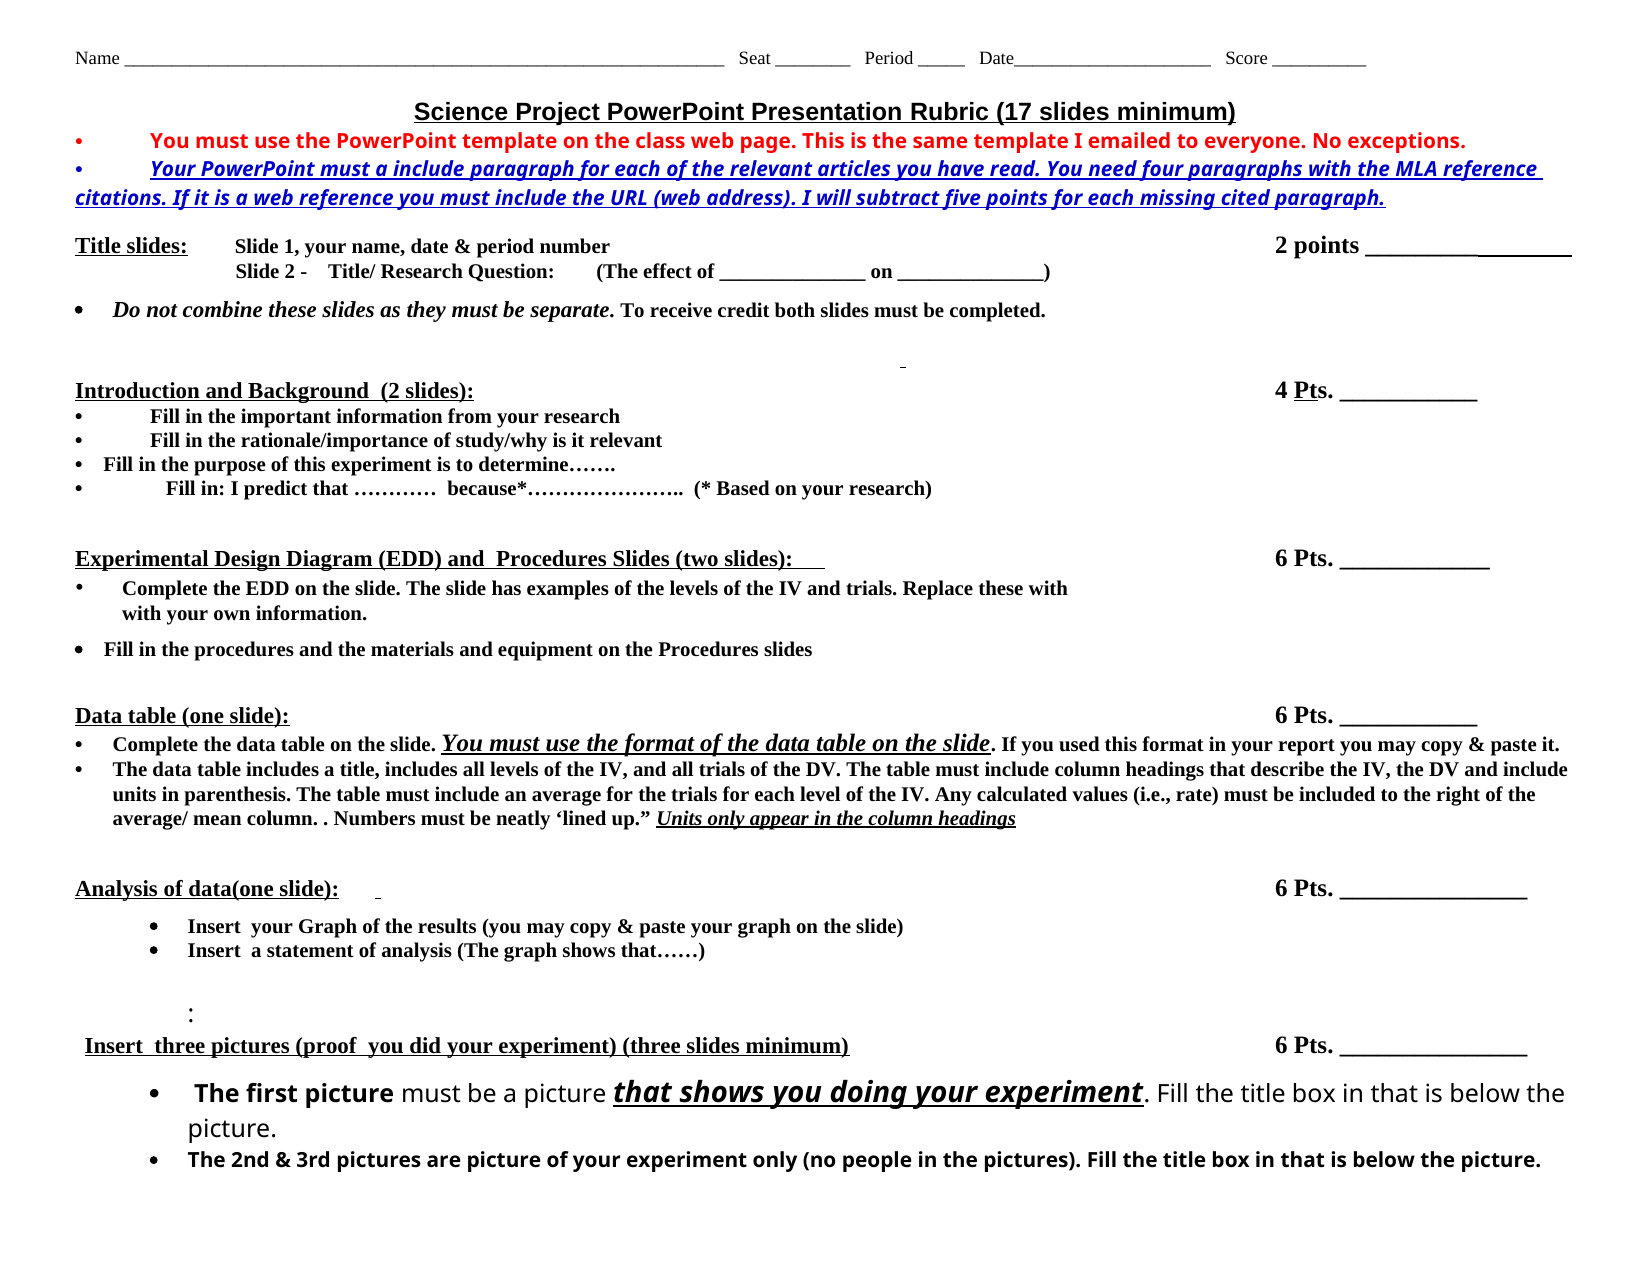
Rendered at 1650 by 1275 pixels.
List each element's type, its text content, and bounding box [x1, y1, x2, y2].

subtitle You must use the PowerPoint template on the class web page. This is the same template I emailed to everyone. No exceptions. [75, 126, 1575, 154]
list The first picture must be a picture that shows you doing your experiment. Fill the title box in that is below the picture. [150, 1071, 1575, 1145]
list Fill in the procedures and the materials and equipment on the Procedures slides [75, 637, 1575, 661]
list Fill in: I predict that ………… because*………………….. (* Based on your research) [75, 476, 1575, 500]
list Insert your Graph of the results (you may copy & paste your graph on the slide) [150, 914, 1575, 938]
subtitle Data table (one slide): 6 Pts. ___________ [75, 700, 1575, 728]
subtitle Experimental Design Diagram (EDD) and Procedures Slides (two slides): 6 Pts. ____________ [75, 543, 1575, 572]
subtitle Slide 2 - Title/ Research Question: (The effect of ______________ on ______________) [84, 259, 1575, 283]
text • Complete the EDD on the slide. The slide has examples of the levels of the IV and trials. Replace these with [75, 572, 1575, 601]
list Fill in the purpose of this experiment is to determine……. [75, 452, 1575, 476]
subtitle Title slides: Slide 1, your name, date & period number 2 points _________ [75, 230, 1575, 259]
subtitle Fill in the rationale/importance of study/why is it relevant [75, 428, 1575, 452]
list Complete the data table on the slide. You must use the format of the data table on the slide. If you used this format in your report you may copy & paste it. [75, 728, 1575, 757]
subtitle with your own information. [122, 601, 1575, 625]
subtitle Introduction and Background (2 slides): 4 Pts. ___________ [75, 375, 1575, 403]
list The 2nd & 3rd pictures are picture of your experiment only (no people in the pictures). Fill the title box in that is below the picture. [150, 1145, 1575, 1174]
text : [187, 996, 1575, 1030]
subtitle Fill in the important information from your research [75, 403, 1575, 428]
subtitle Do not combine these slides as they must be separate. To receive credit both slides must be completed. [75, 296, 1575, 322]
list Insert a statement of analysis (The graph shows that……) [150, 938, 1575, 962]
subtitle Your PowerPoint must a include paragraph for each of the relevant articles you have read. You need four paragraphs with the MLA reference citations. If it is a web reference you must include the URL (web address). I will subtract five points for each missing cited paragraph. [75, 154, 1575, 211]
subtitle Science Project PowerPoint Presentation Rubric (17 slides minimum) [75, 97, 1575, 126]
text Analysis of data(one slide): 6 Pts. _______________ [75, 873, 1575, 901]
list The data table includes a title, includes all levels of the IV, and all trials of the DV. The table must include column headings that describe the IV, the DV and include units in parenthesis. The table must include an average for the trials for each level of the IV. Any calculated values (i.e., rate) must be included to the right of the average/ mean column. . Numbers must be neatly ‘lined up.” Units only appear in the column headings [75, 757, 1575, 829]
text Insert three pictures (proof you did your experiment) (three slides minimum) 6 Pts. _______________ [84, 1030, 1575, 1059]
